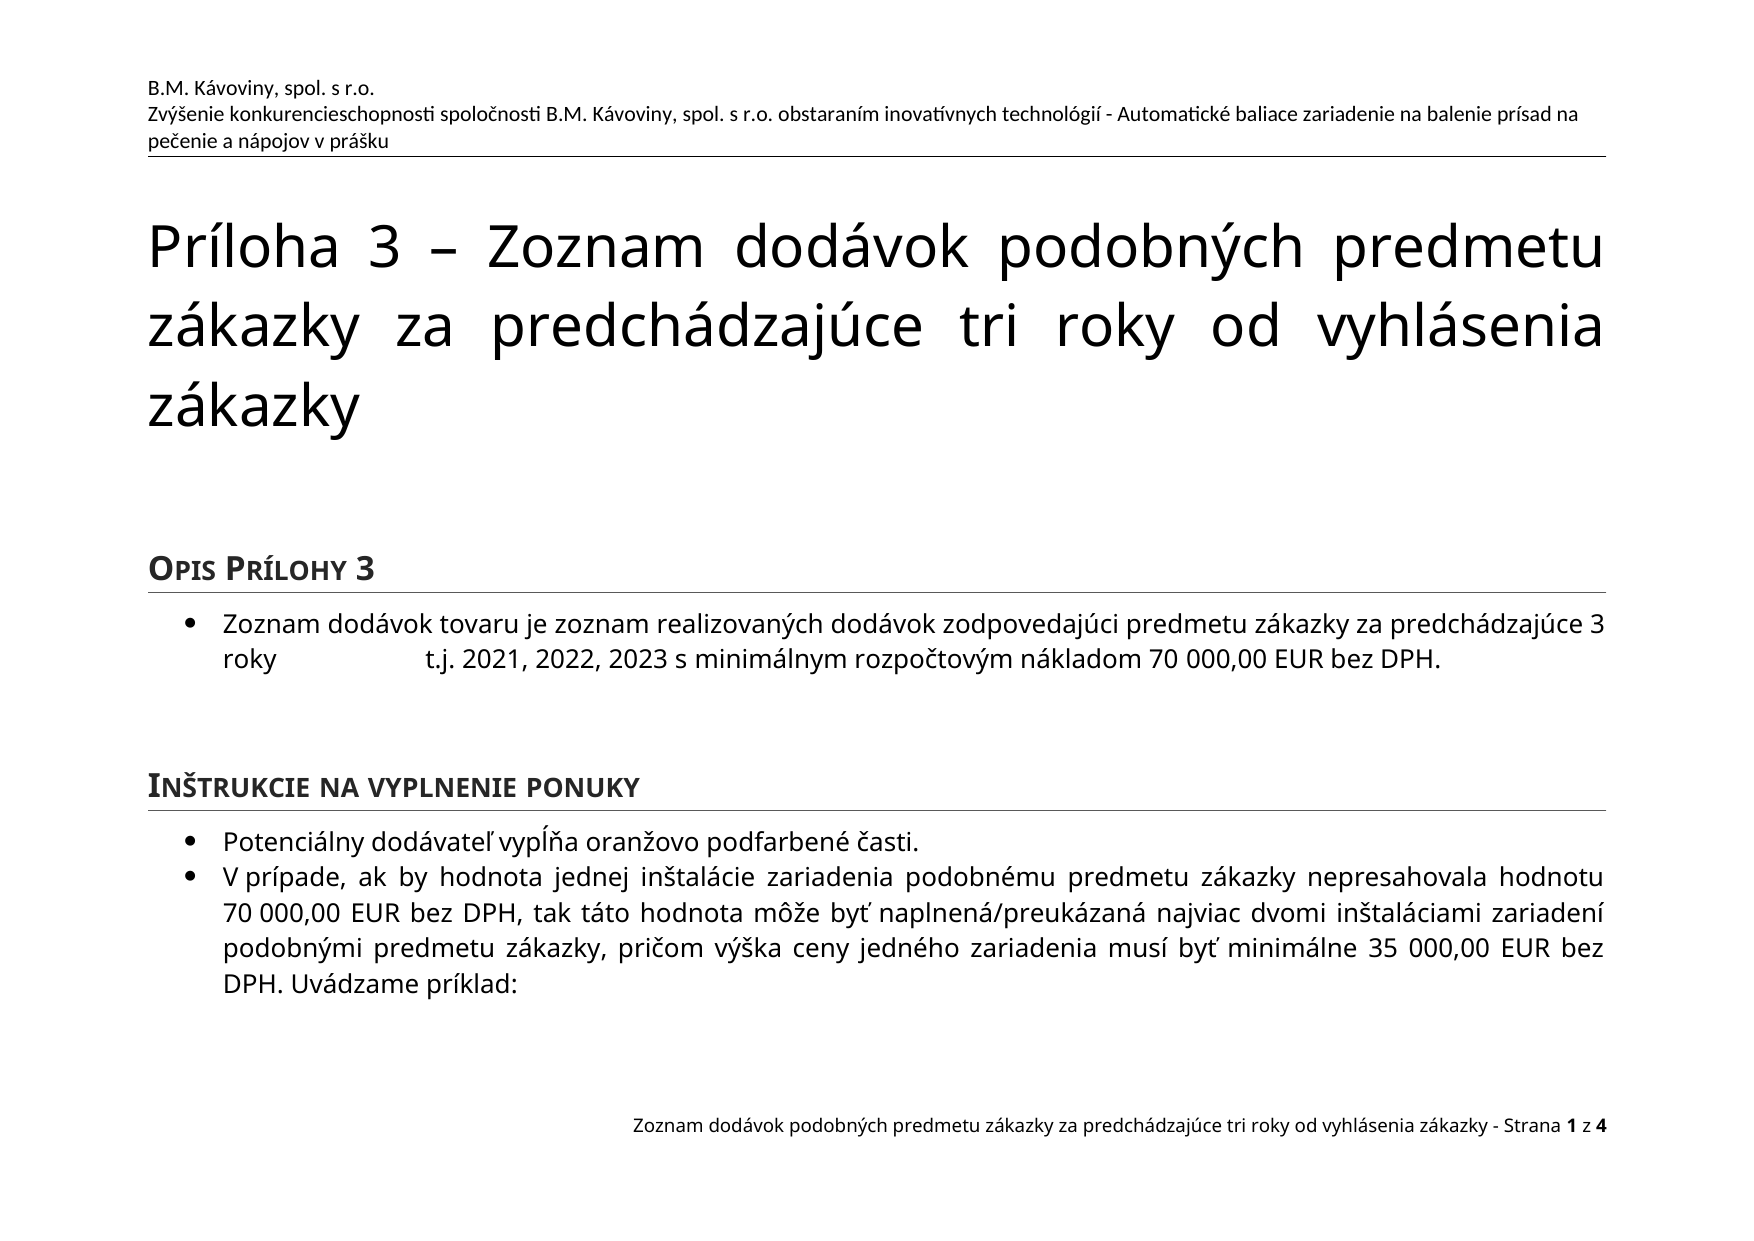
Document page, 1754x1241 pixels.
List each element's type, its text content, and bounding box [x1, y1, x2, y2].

text Opis Prílohy 3 [148, 544, 1606, 592]
text Inštrukcie na vyplnenie ponuky [148, 762, 1606, 810]
text Príloha 3 – Zoznam dodávok podobných predmetu zákazky za predchádzajúce tri roky od vyhlásenia zákazky [148, 205, 1606, 443]
list V prípade, ak by hodnota jednej inštalácie zariadenia podobnému predmetu zákazky nepresahovala hodnotu 70 000,00 EUR bez DPH, tak táto hodnota môže byť naplnená/preukázaná najviac dvomi inštaláciami zariadení podobnými predmetu zákazky, pričom výška ceny jedného zariadenia musí byť minimálne 35 000,00 EUR bez DPH. Uvádzame príklad: [185, 859, 1606, 1001]
list Potenciálny dodávateľ vypĺňa oranžovo podfarbené časti. [185, 823, 1606, 859]
list Zoznam dodávok tovaru je zoznam realizovaných dodávok zodpovedajúci predmetu zákazky za predchádzajúce 3 roky t.j. 2021, 2022, 2023 s minimálnym rozpočtovým nákladom 70 000,00 EUR bez DPH. [185, 606, 1606, 677]
